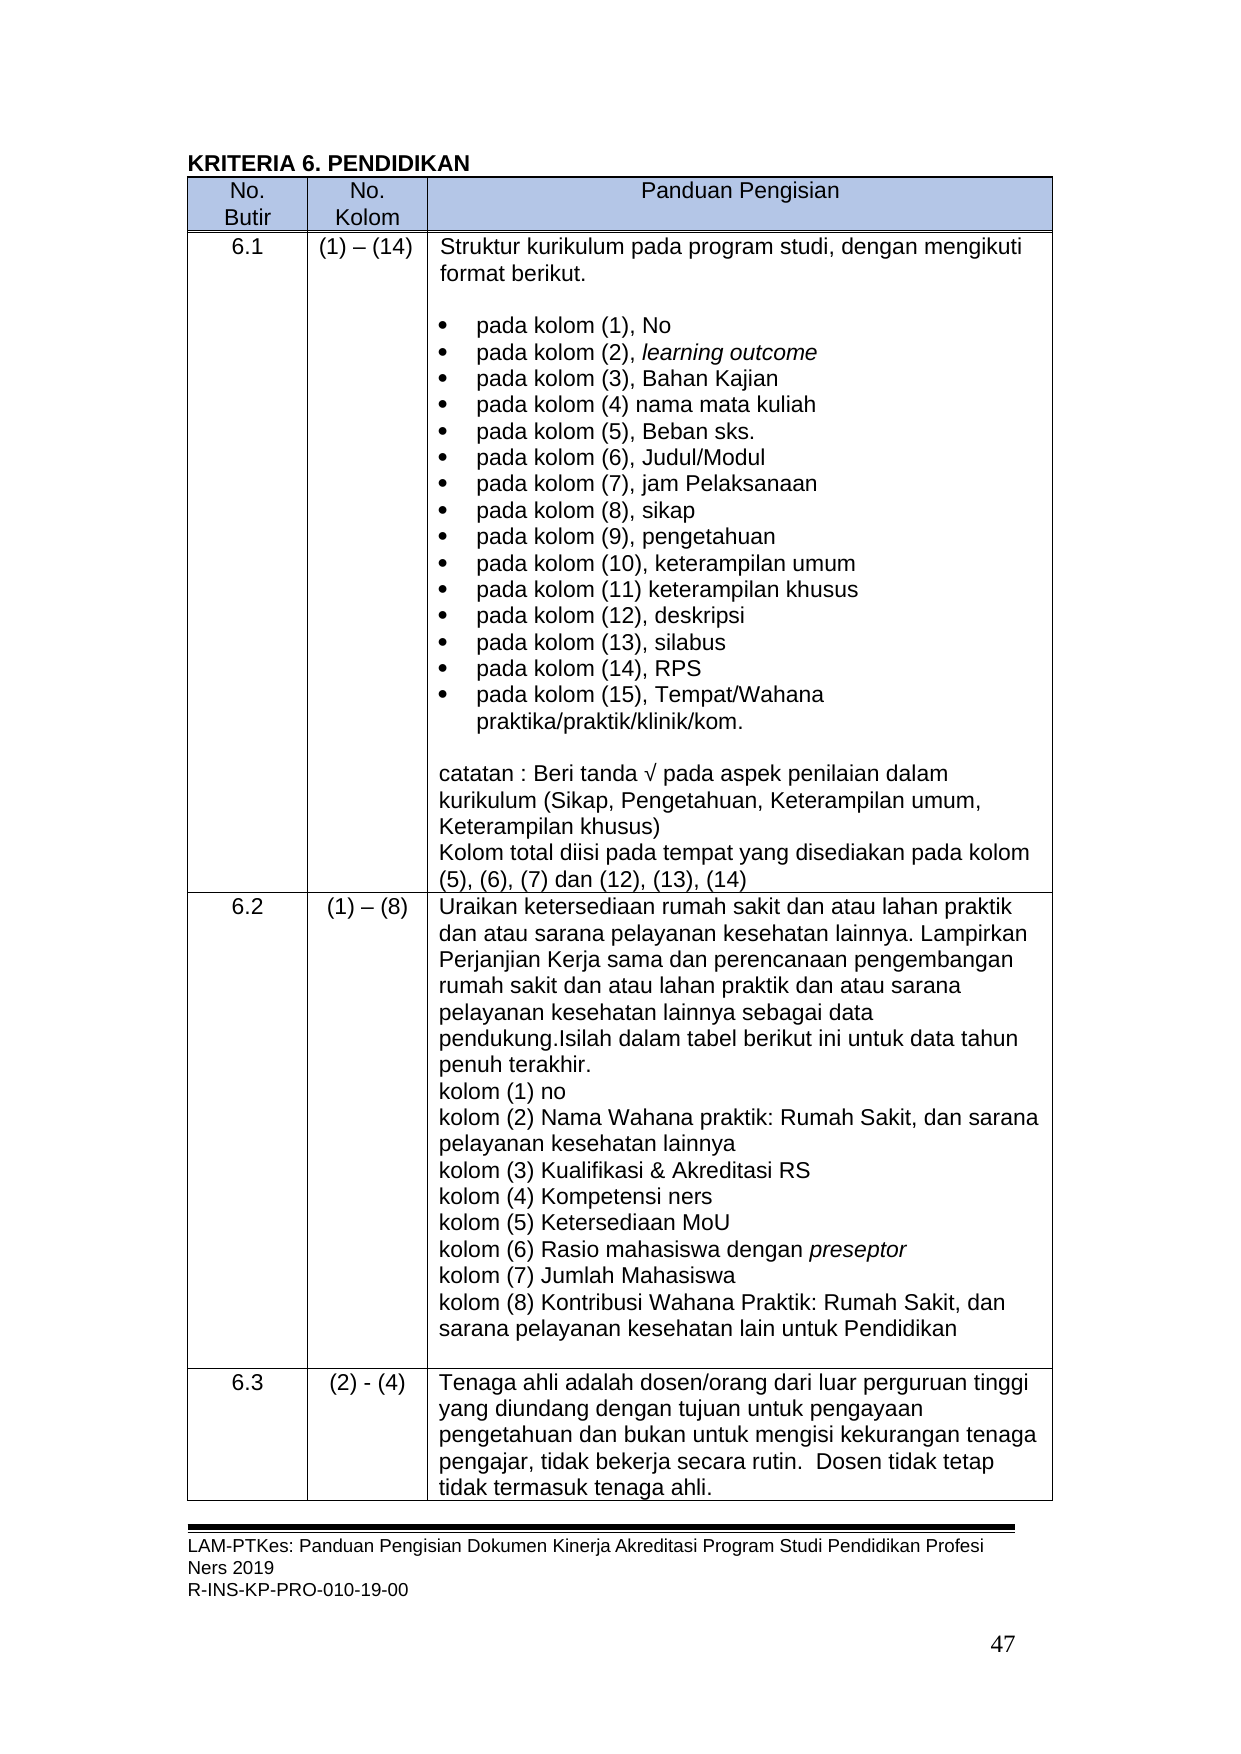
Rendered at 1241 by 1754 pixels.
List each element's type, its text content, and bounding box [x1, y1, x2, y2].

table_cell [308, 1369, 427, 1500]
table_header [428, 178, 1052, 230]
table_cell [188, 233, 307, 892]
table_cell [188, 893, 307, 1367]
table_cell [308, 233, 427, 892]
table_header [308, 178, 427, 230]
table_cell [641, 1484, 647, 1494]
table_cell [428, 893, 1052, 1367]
text Kriteria 6. PENDIDIKAN [187, 150, 1053, 176]
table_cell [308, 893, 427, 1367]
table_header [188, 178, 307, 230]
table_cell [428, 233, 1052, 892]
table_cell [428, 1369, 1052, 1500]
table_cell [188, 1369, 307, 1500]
